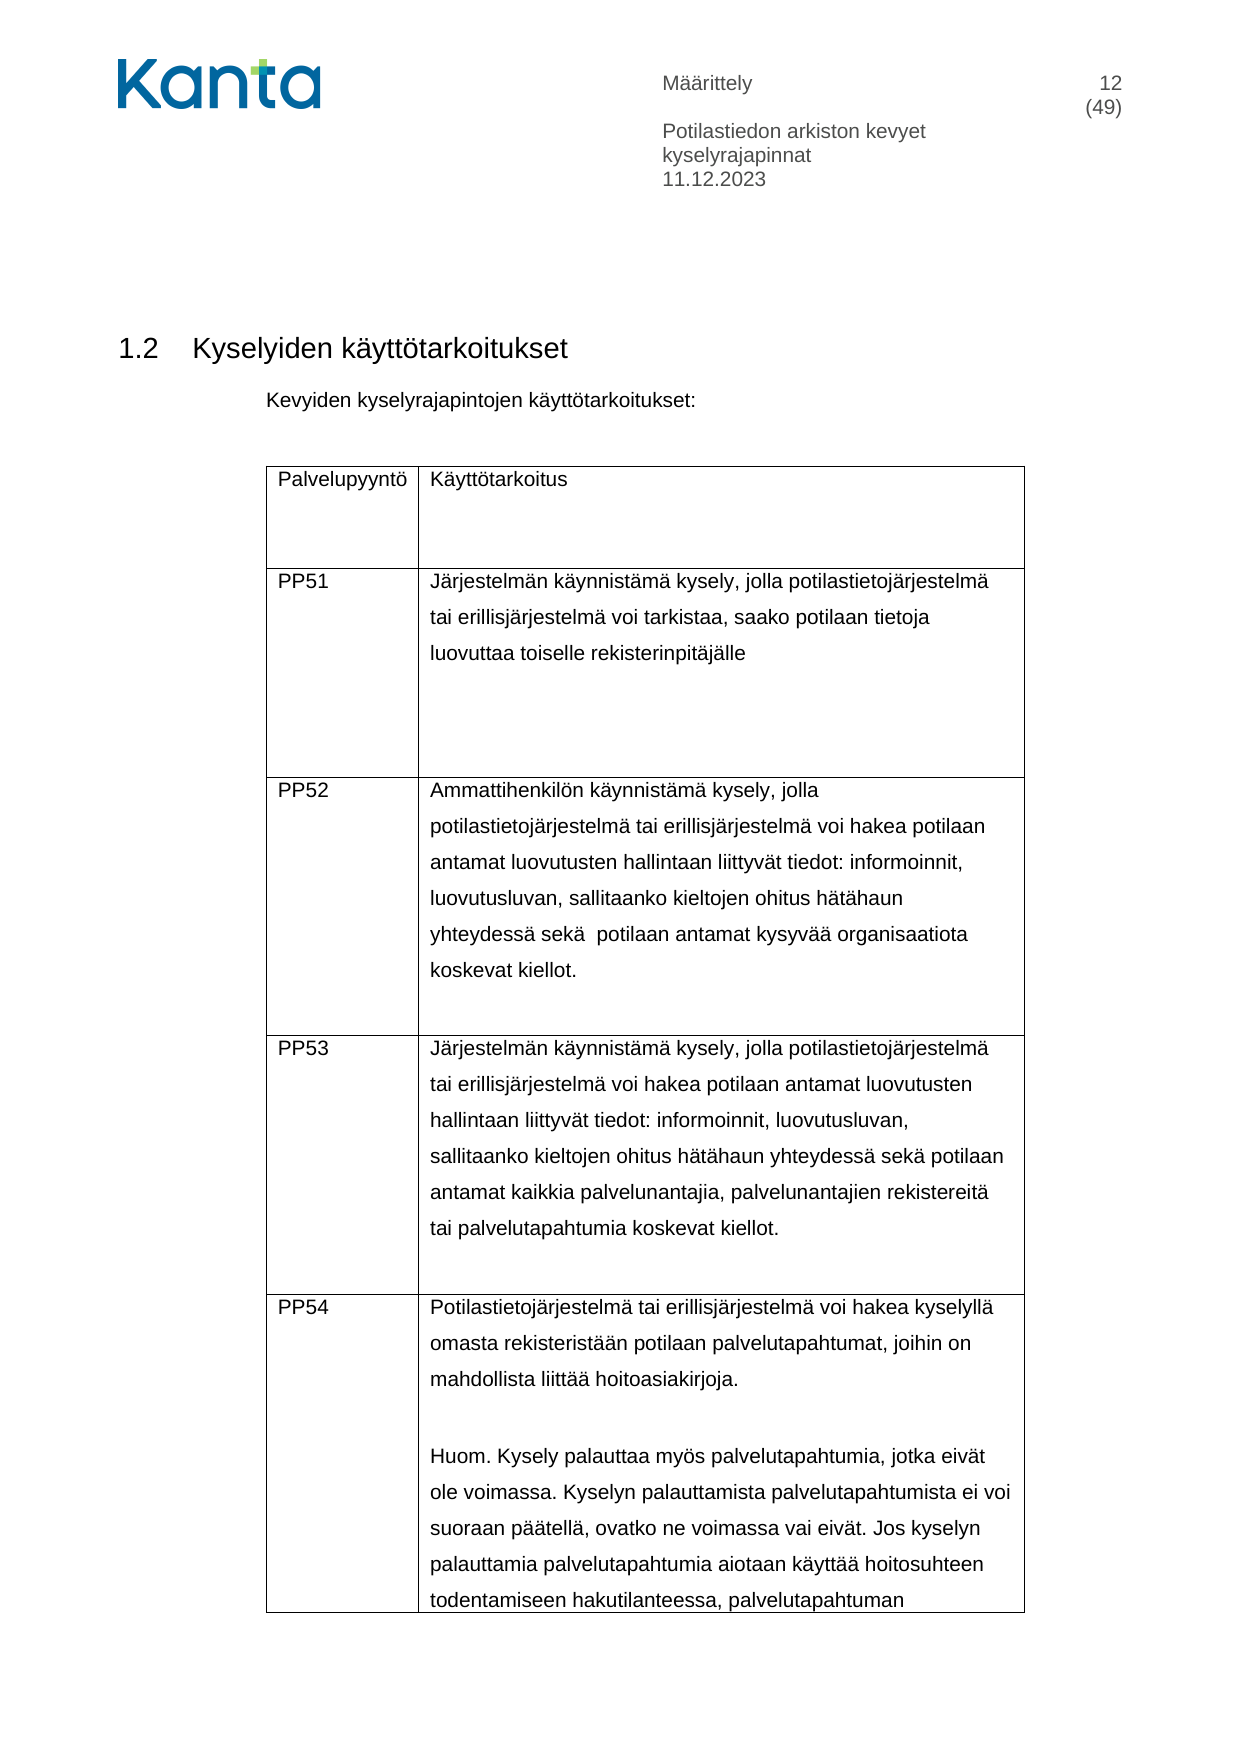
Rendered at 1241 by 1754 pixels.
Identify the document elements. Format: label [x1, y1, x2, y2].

picture [118, 59, 321, 109]
